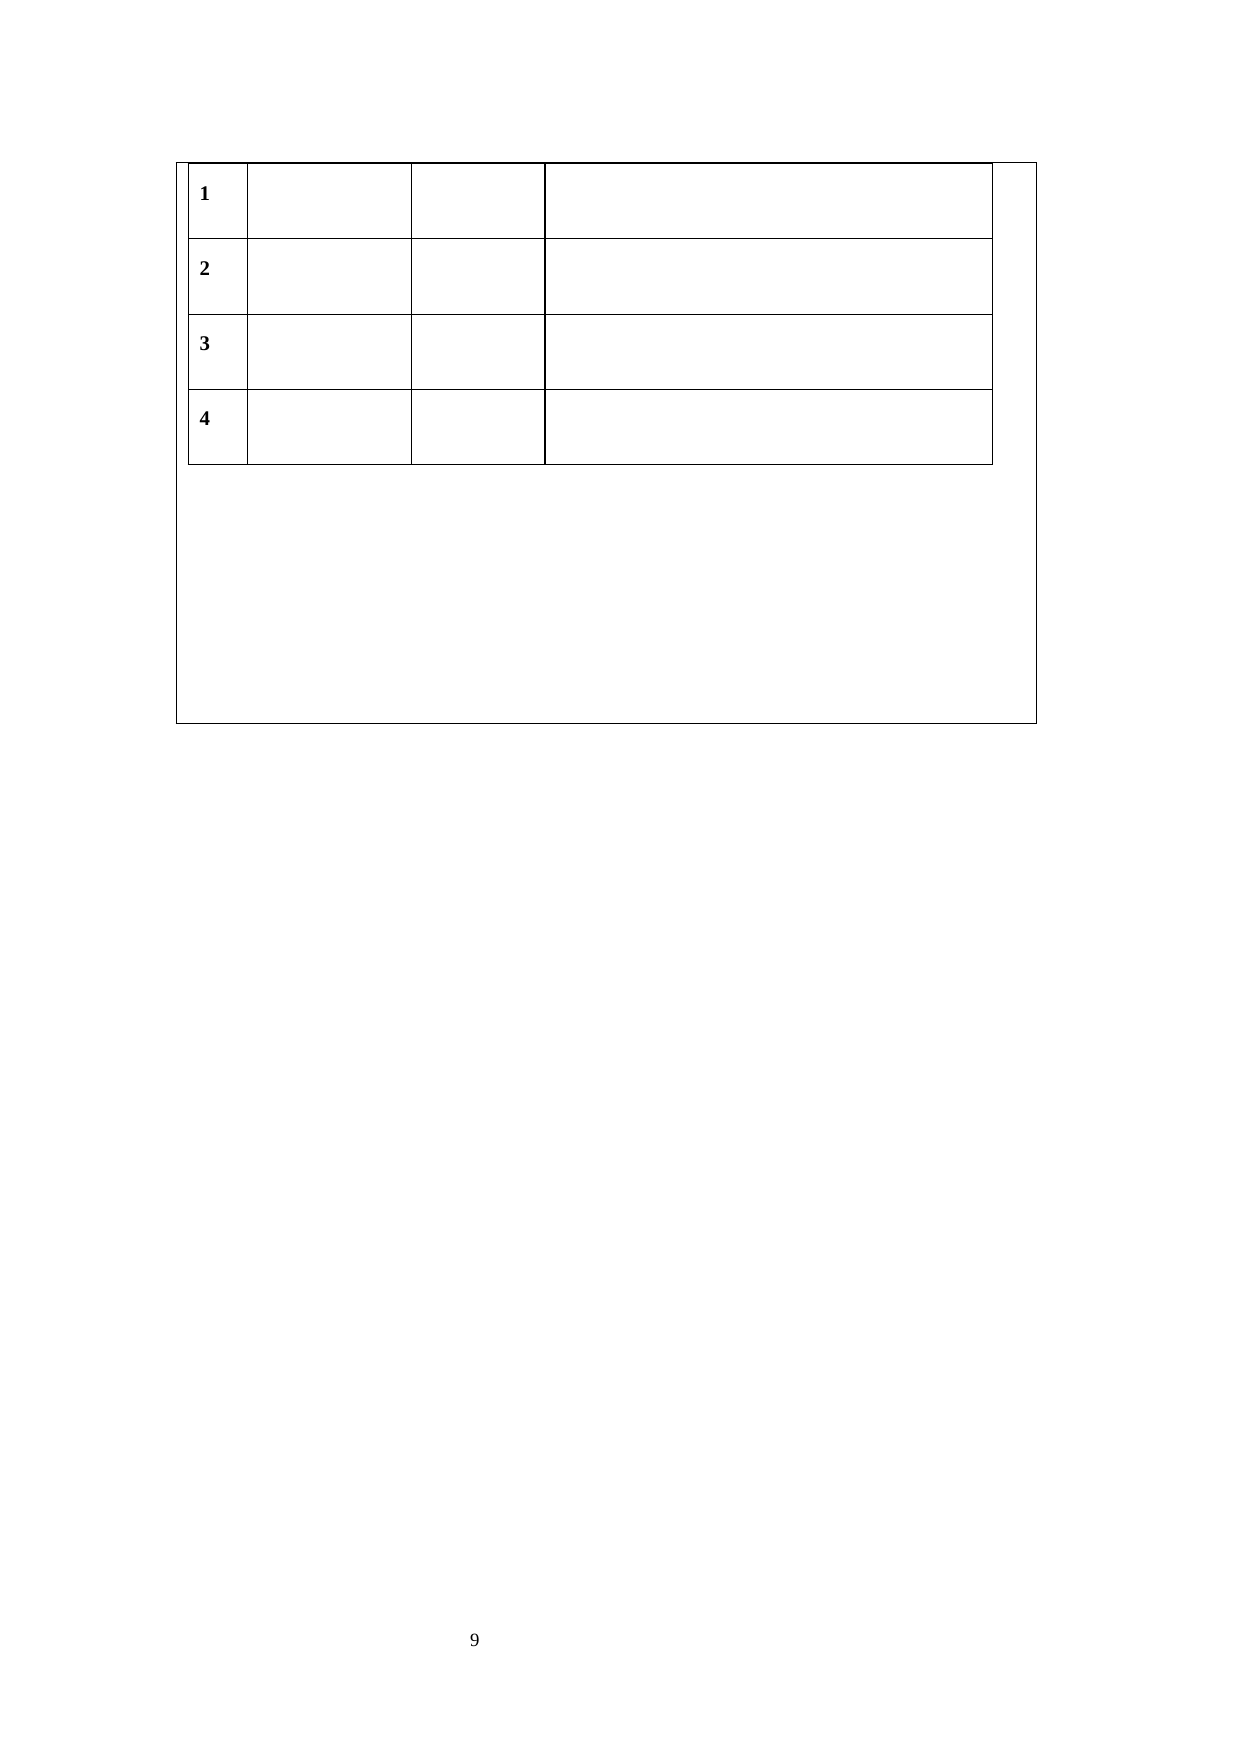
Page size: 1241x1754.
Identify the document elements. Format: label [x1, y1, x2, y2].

table_cell [177, 163, 1036, 723]
